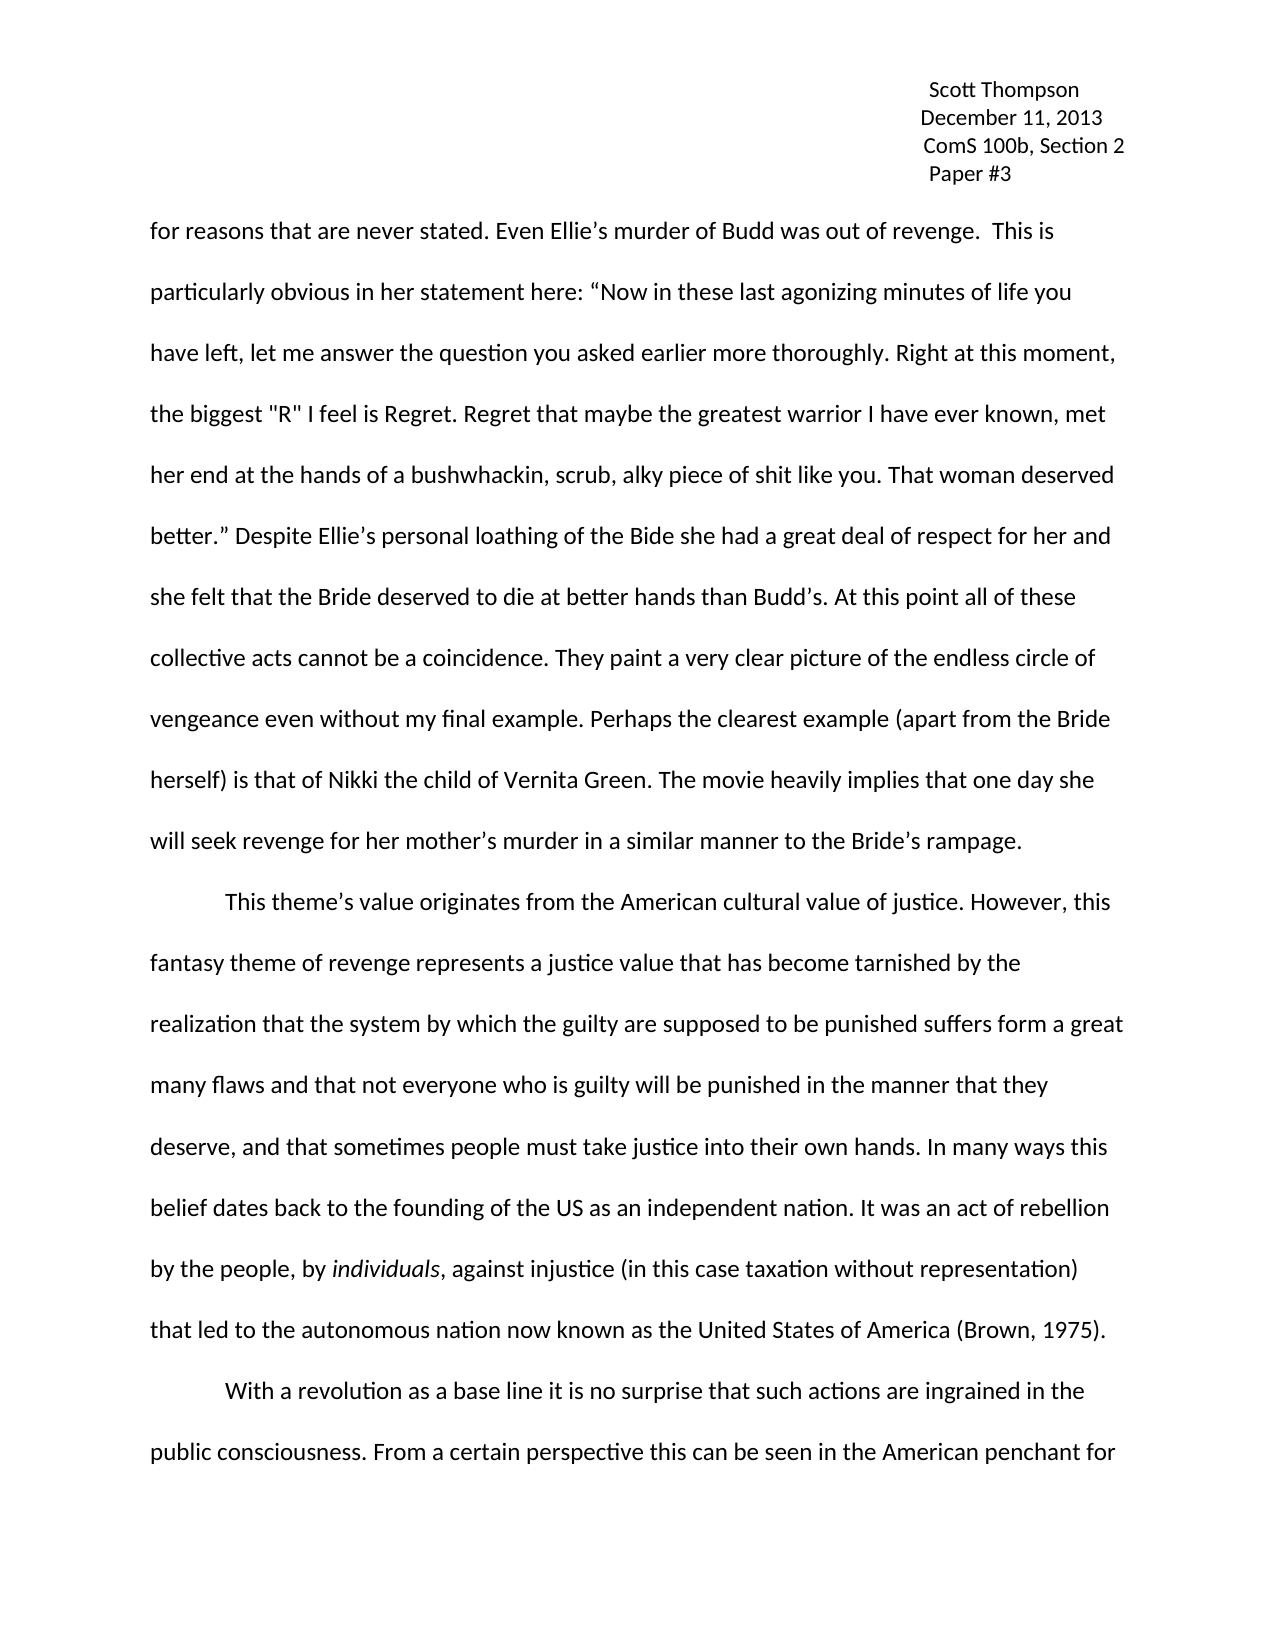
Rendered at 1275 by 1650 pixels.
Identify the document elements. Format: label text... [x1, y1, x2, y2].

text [150, 215, 1125, 856]
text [150, 1375, 1125, 1466]
text This theme’s value originates from the American cultural value of justice. However, this fantasy theme of revenge represents a justice value that has become tarnished by the realization that the system by which the guilty are supposed to be punished suffers form a great many flaws and that not everyone who is guilty will be punished in the manner that they deserve, and that sometimes people must take justice into their own hands. In many ways this belief dates back to the founding of the US as an independent nation. It was an act of rebellion by the people, by individuals, against injustice (in this case taxation without representation) that led to the autonomous nation now known as the United States of America (Brown, 1975). [150, 887, 1125, 1344]
